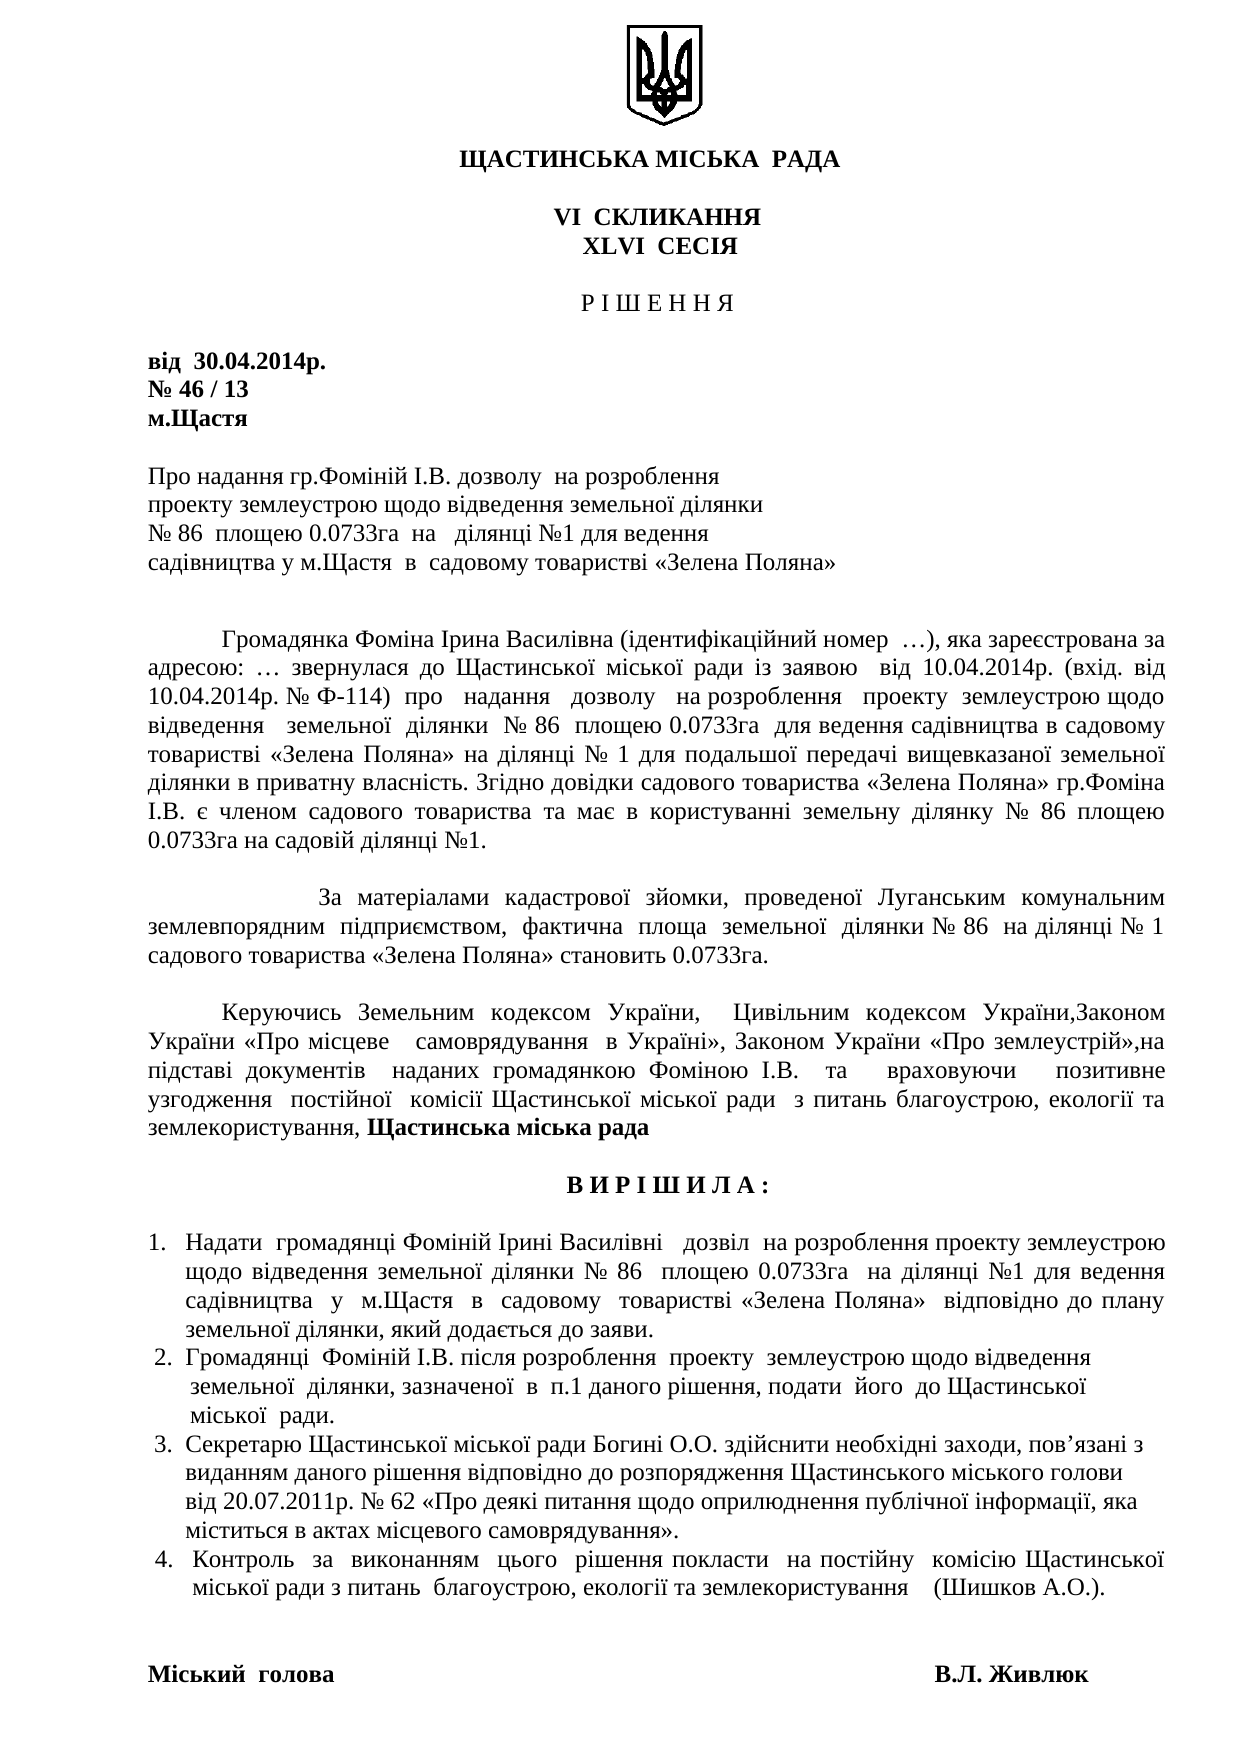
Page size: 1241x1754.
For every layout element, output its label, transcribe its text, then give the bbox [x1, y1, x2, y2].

text Про надання гр.Фоміній І.В. дозволу на розроблення [148, 461, 1167, 489]
text від 20.07.2011р. № 62 «Про деякі питання щодо оприлюднення публічної інформації, яка [148, 1486, 1167, 1515]
text Громадянка Фоміна Ірина Василівна (ідентифікаційний номер …), яка зареєстрована за адресою: … звернулася до Щастинської міської ради із заявою від 10.04.2014р. (вхід. від 10.04.2014р. № Ф-114) про надання дозволу на розроблення проекту землеустрою щодо відведення земельної ділянки № 86 площею 0.0733га для ведення садівництва в садовому товаристві «Зелена Поляна» на ділянці № 1 для подальшої передачі вищевказаної земельної ділянки в приватну власність. Згідно довідки садового товариства «Зелена Поляна» гр.Фоміна І.В. є членом садового товариства та має в користуванні земельну ділянку № 86 площею 0.0733га на садовій ділянці №1. [148, 624, 1167, 854]
picture [626, 25, 703, 126]
text від 30.04.2014р. [148, 346, 1167, 374]
text садівництва у м.Щастя в садовому товаристві «Зелена Поляна» [148, 547, 1167, 576]
text № 86 площею 0.0733га на ділянці №1 для ведення [148, 518, 1167, 547]
text № 46 / 13 [148, 374, 1167, 403]
list Надати громадянці Фоміній Ірині Василівні дозвіл на розроблення проекту землеустрою щодо відведення земельної ділянки № 86 площею 0.0733га на ділянці №1 для ведення садівництва у м.Щастя в садовому товаристві «Зелена Поляна» відповідно до плану земельної ділянки, який додається до заяви. [148, 1227, 1167, 1342]
list земельної ділянки, зазначеної в п.1 даного рішення, подати його до Щастинської [177, 1371, 1167, 1400]
text За матеріалами кадастрової зйомки, проведеної Луганським комунальним землевпорядним підприємством, фактична площа земельної ділянки № 86 на ділянці № 1 садового товариства «Зелена Поляна» становить 0.0733га. [148, 882, 1167, 969]
text ЩАСТИНСЬКА МІСЬКА РАДА [148, 144, 1167, 173]
text Керуючись Земельним кодексом України, Цивільним кодексом України,Законом України «Про місцеве самоврядування в Україні», Законом України «Про землеустрій»,на підставі документів наданих громадянкою Фоміною І.В. та враховуючи позитивне узгодження постійної комісії Щастинської міської ради з питань благоустрою, екології та землекористування, Щастинська міська рада [148, 997, 1167, 1141]
subtitle Р І Ш Е Н Н Я [148, 288, 1167, 317]
text Міський голова В.Л. Живлюк [148, 1659, 1167, 1687]
text виданням даного рішення відповідно до розпорядження Щастинського міського голови [148, 1457, 1167, 1486]
text В И Р І Ш И Л А : [148, 1170, 1167, 1199]
list міської ради. [177, 1400, 1167, 1429]
text VІ СКЛИКАННЯ [148, 202, 1167, 231]
text 3. Секретарю Щастинської міської ради Богині О.О. здійснити необхідні заходи, пов’язані з [148, 1429, 1167, 1457]
text проекту землеустрою щодо відведення земельної ділянки [148, 489, 1167, 518]
text ХLVІ СЕСІЯ [148, 231, 1167, 259]
text 2. Громадянці Фоміній І.В. після розроблення проекту землеустрою щодо відведення [148, 1342, 1167, 1371]
text м.Щастя [148, 403, 1167, 432]
list Контроль за виконанням цього рішення покласти на постійну комісію Щастинської міської ради з питань благоустрою, екології та землекористування (Шишков А.О.). [154, 1544, 1167, 1601]
text міститься в актах місцевого самоврядування». [148, 1515, 1167, 1544]
